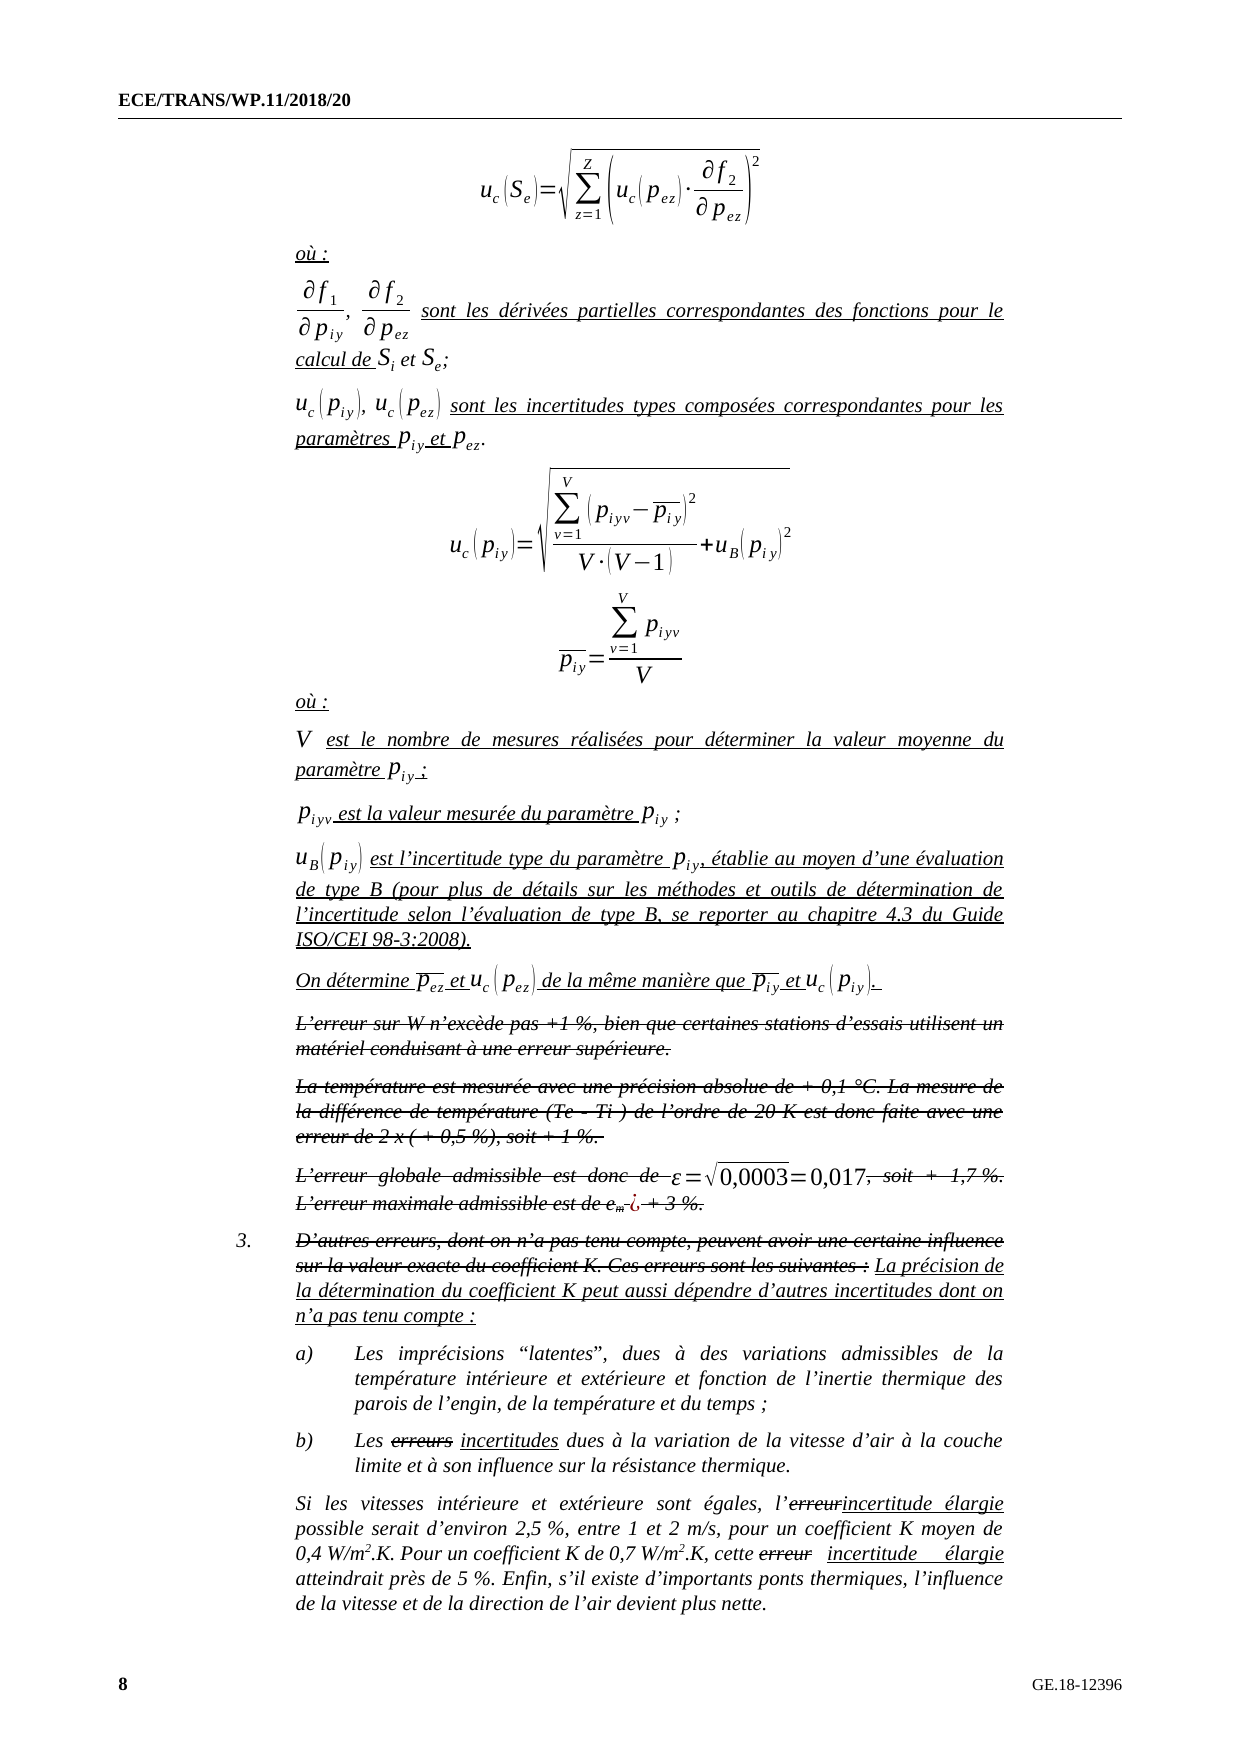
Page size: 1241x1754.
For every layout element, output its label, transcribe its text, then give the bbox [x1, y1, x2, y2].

text b) Les erreurs incertitudes dues à la variation de la vitesse d’air à la couche limite et à son influence sur la résistance thermique. [295, 1427, 1004, 1477]
text est l’incertitude type du paramètre , établie au moyen d’une évaluation de type B (pour plus de détails sur les méthodes et outils de détermination de l’incertitude selon l’évaluation de type B, se reporter au chapitre 4.3 du Guide ISO/CEI 98-3:2008). [295, 923, 1004, 951]
text Si les vitesses intérieure et extérieure sont égales, l’erreurincertitude élargie possible serait d’environ 2,5 %, entre 1 et 2 m/s, pour un coefficient K moyen de 0,4 W/m2.K. Pour un coefficient K de 0,7 W/m2.K, cette erreur incertitude élargie atteindrait près de 5 %. Enfin, s’il existe d’importants ponts thermiques, l’influence de la vitesse et de la direction de l’air devient plus nette. [295, 1490, 1004, 1615]
text , sont les dérivées partielles correspondantes des fonctions pour le calcul de et ; [295, 277, 1004, 375]
text est la valeur mesurée du paramètre ; [295, 797, 1004, 828]
text , sont les incertitudes types composées correspondantes pour les paramètres et . [295, 387, 1004, 453]
text où : [295, 240, 1004, 265]
text а) Les imprécisions “latentes”, dues à des variations admissibles de la température intérieure et extérieure et fonction de l’inertie thermique des parois de l’engin, de la température et du temps ; [295, 1340, 1004, 1415]
text où : [295, 688, 1004, 713]
text La température est mesurée avec une précision absolue de + 0,1 °C. La mesure de la différence de température (Te - Ti ) de l’ordre de 20 K est donc faite avec une erreur de 2 x ( + 0,5 %), soit + 1 %. [295, 1088, 1004, 1148]
text On détermine et de la même manière que et . [295, 963, 1004, 998]
text L’erreur sur W n’excède pas +1 %, bien que certaines stations d’essais utilisent un matériel conduisant à une erreur supérieure. [295, 1010, 1004, 1024]
text est le nombre de mesures réalisées pour déterminer la valeur moyenne du paramètre ; [295, 726, 1004, 784]
text est l’incertitude type du paramètre , établie au moyen d’une évaluation de type B (pour plus de détails sur les méthodes et outils de détermination de l’incertitude selon l’évaluation de type B, se reporter au chapitre 4.3 du Guide ISO/CEI 98-3:2008). [295, 898, 1004, 922]
text est l’incertitude type du paramètre , établie au moyen d’une évaluation de type B (pour plus de détails sur les méthodes et outils de détermination de l’incertitude selon l’évaluation de type B, se reporter au chapitre 4.3 du Guide ISO/CEI 98-3:2008). [295, 841, 1004, 897]
text L’erreur globale admissible est donc de , soit + 1,7 %. L’erreur maximale admissible est de em + 3 %. [295, 1160, 1004, 1215]
text L’erreur sur W n’excède pas +1 %, bien que certaines stations d’essais utilisent un matériel conduisant à une erreur supérieure. [295, 1025, 1004, 1060]
text 3. D’autres erreurs, dont on n’a pas tenu compte, peuvent avoir une certaine influence sur la valeur exacte du coefficient K. Ces erreurs sont les suivantes : La précision de la détermination du coefficient K peut aussi dépendre d’autres incertitudes dont on n’a pas tenu compte : [236, 1227, 1004, 1327]
